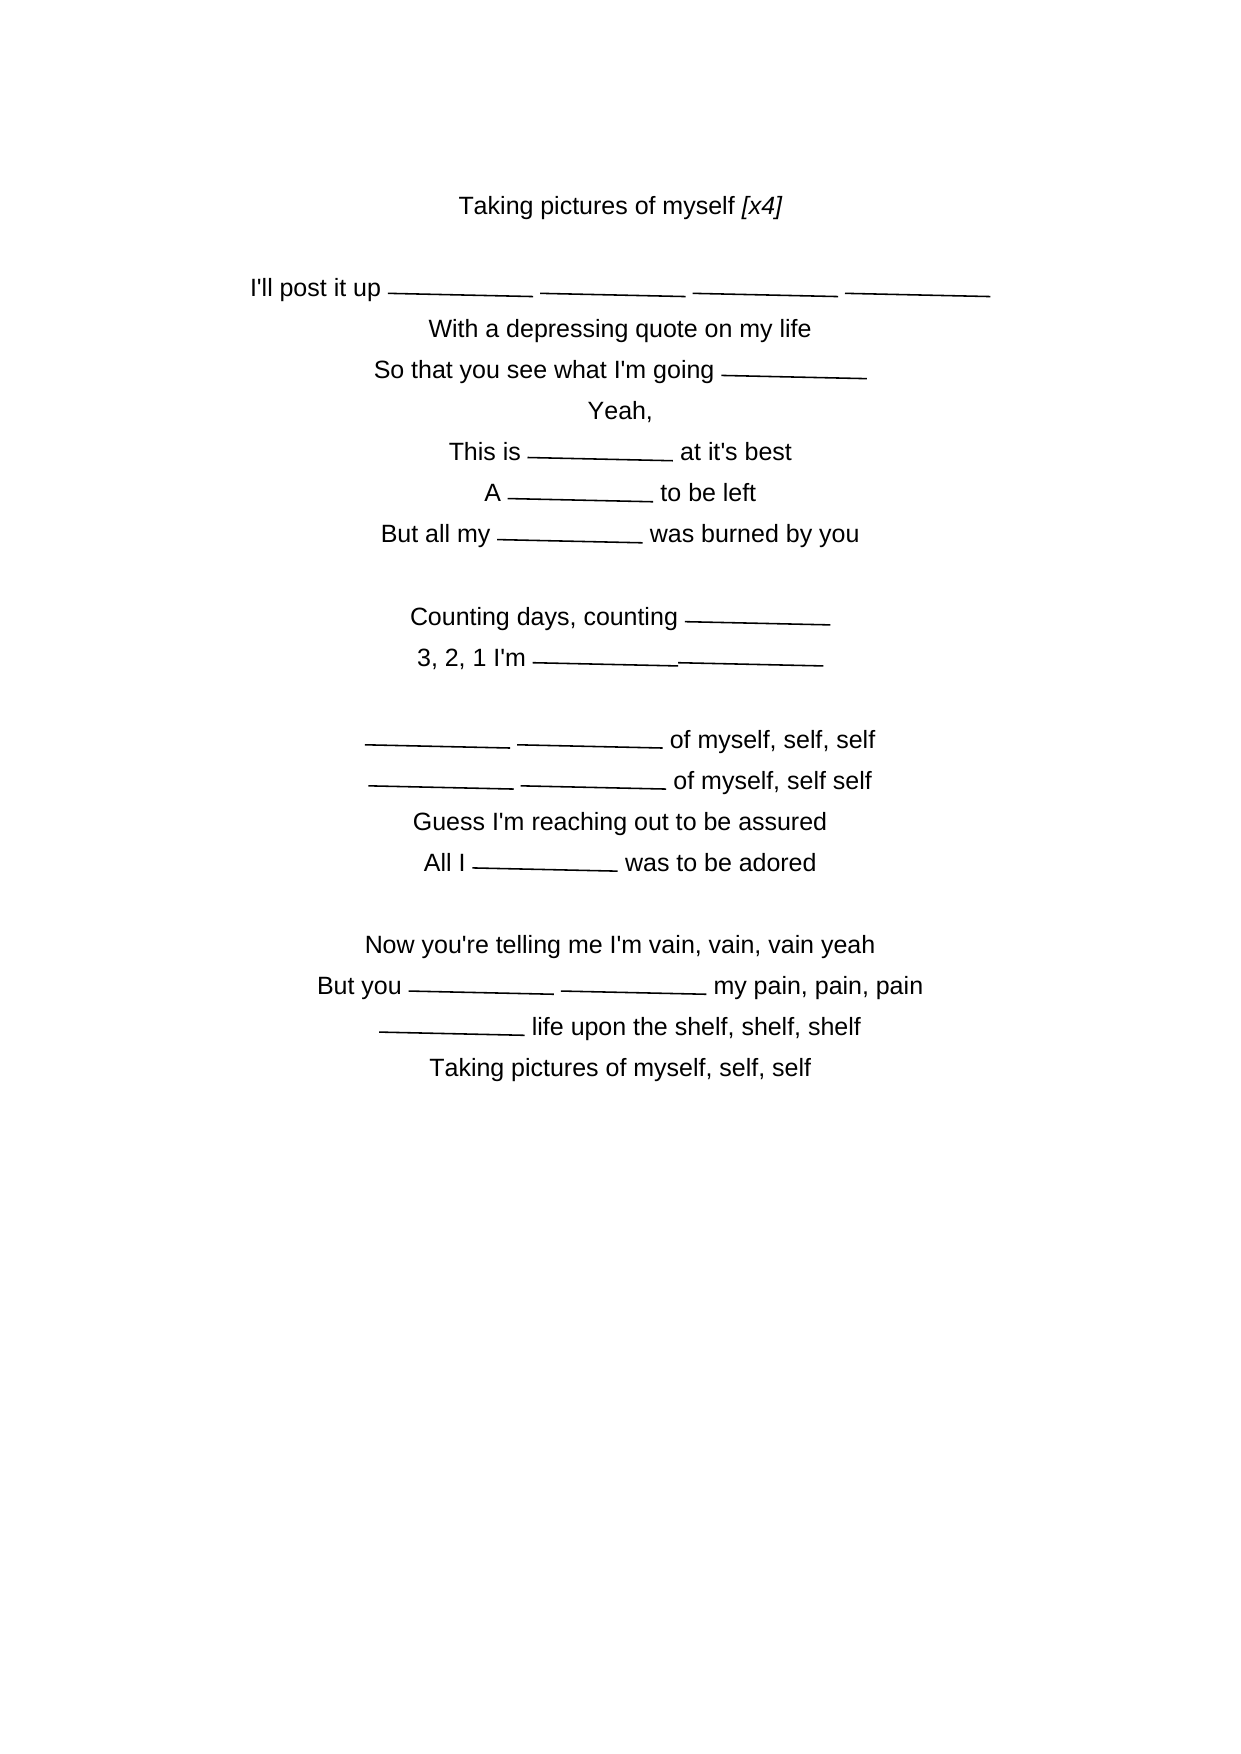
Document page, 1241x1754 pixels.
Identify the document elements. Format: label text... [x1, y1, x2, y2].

text of myself, self self [150, 766, 1090, 794]
text Counting days, counting [150, 601, 1090, 630]
text 3, 2, 1 I'm [150, 642, 1090, 671]
text Guess I'm reaching out to be assured [150, 807, 1090, 835]
text Yeah, [150, 396, 1090, 425]
text So that you see what I'm going [150, 355, 1090, 384]
text With a depressing quote on my life [150, 314, 1090, 343]
text of myself, self, self [150, 724, 1090, 753]
text This is at it's best [150, 437, 1090, 466]
text All I was to be adored [150, 848, 1090, 876]
text Taking pictures of myself [x4] [150, 191, 1090, 220]
text Taking pictures of myself, self, self [150, 1053, 1090, 1082]
text A to be left [150, 478, 1090, 507]
text But you my pain, pain, pain [150, 971, 1090, 999]
text But all my was burned by you [150, 519, 1090, 548]
text Now you're telling me I'm vain, vain, vain yeah [150, 930, 1090, 958]
text I'll post it up [150, 273, 1090, 302]
text life upon the shelf, shelf, shelf [150, 1012, 1090, 1041]
